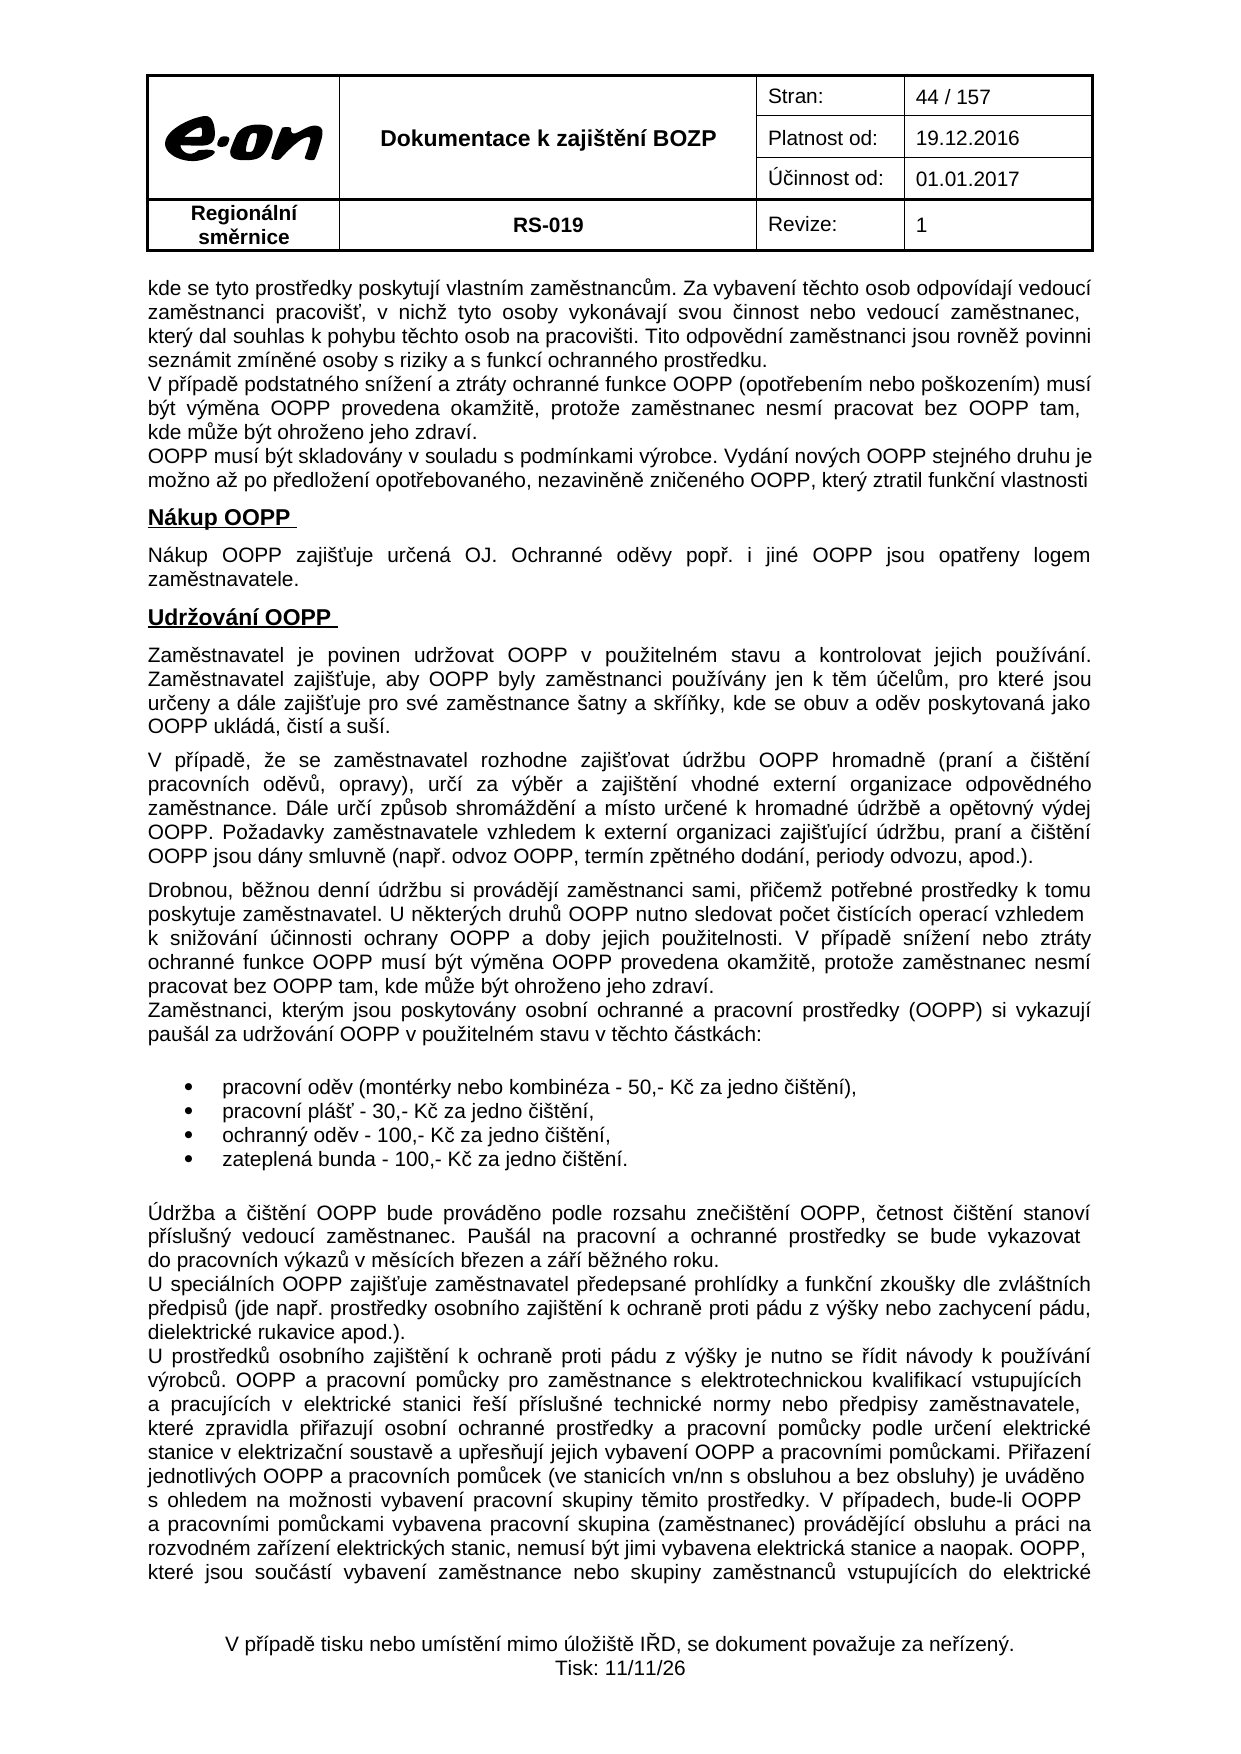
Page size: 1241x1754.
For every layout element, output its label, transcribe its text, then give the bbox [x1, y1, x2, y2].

text V případě, že se zaměstnavatel rozhodne zajišťovat údržbu OOPP hromadně (praní a čištění pracovních oděvů, opravy), určí za výběr a zajištění vhodné externí organizace odpovědného zaměstnance. Dále určí způsob shromáždění a místo určené k hromadné údržbě a opětovný výdej OOPP. Požadavky zaměstnavatele vzhledem k externí organizaci zajišťující údržbu, praní a čištění OOPP jsou dány smluvně (např. odvoz OOPP, termín zpětného dodání, periody odvozu, apod.). [148, 748, 1092, 868]
text OOPP musí být skladovány v souladu s podmínkami výrobce. Vydání nových OOPP stejného druhu je možno až po předložení opotřebovaného, nezaviněně zničeného OOPP, který ztratil funkční vlastnosti [148, 444, 1092, 492]
text Údržba a čištění OOPP bude prováděno podle rozsahu znečištění OOPP, četnost čištění stanoví příslušný vedoucí zaměstnanec. Paušál na pracovní a ochranné prostředky se bude vykazovat do pracovních výkazů v měsících březen a září běžného roku. [148, 1200, 1092, 1272]
list ochranný oděv - 100,- Kč za jedno čištění, [185, 1123, 1092, 1147]
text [148, 276, 1092, 372]
text Zaměstnanci, kterým jsou poskytovány osobní ochranné a pracovní prostředky (OOPP) si vykazují paušál za udržování OOPP v použitelném stavu v těchto částkách: [148, 998, 1092, 1046]
text Zaměstnavatel je povinen udržovat OOPP v použitelném stavu a kontrolovat jejich používání. Zaměstnavatel zajišťuje, aby OOPP byly zaměstnanci používány jen k těm účelům, pro které jsou určeny a dále zajišťuje pro své zaměstnance šatny a skříňky, kde se obuv a oděv poskytovaná jako OOPP ukládá, čistí a suší. [148, 642, 1092, 738]
list pracovní plášť - 30,- Kč za jedno čištění, [185, 1099, 1092, 1123]
title Udržování OOPP [148, 603, 1092, 630]
text Nákup OOPP zajišťuje určená OJ. Ochranné oděvy popř. i jiné OOPP jsou opatřeny logem zaměstnavatele. [148, 543, 1092, 591]
title Nákup OOPP [148, 504, 1092, 531]
text U speciálních OOPP zajišťuje zaměstnavatel předepsané prohlídky a funkční zkoušky dle zvláštních předpisů (jde např. prostředky osobního zajištění k ochraně proti pádu z výšky nebo zachycení pádu, dielektrické rukavice apod.). [148, 1272, 1092, 1344]
list zateplená bunda - 100,- Kč za jedno čištění. [185, 1147, 1092, 1171]
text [148, 1344, 1092, 1584]
text V případě podstatného snížení a ztráty ochranné funkce OOPP (opotřebením nebo poškozením) musí být výměna OOPP provedena okamžitě, protože zaměstnanec nesmí pracovat bez OOPP tam, kde může být ohroženo jeho zdraví. [148, 372, 1092, 444]
text Drobnou, běžnou denní údržbu si provádějí zaměstnanci sami, přičemž potřebné prostředky k tomu poskytuje zaměstnavatel. U některých druhů OOPP nutno sledovat počet čistících operací vzhledem k snižování účinnosti ochrany OOPP a doby jejich použitelnosti. V případě snížení nebo ztráty ochranné funkce OOPP musí být výměna OOPP provedena okamžitě, protože zaměstnanec nesmí pracovat bez OOPP tam, kde může být ohroženo jeho zdraví. [148, 878, 1092, 998]
list pracovní oděv (montérky nebo kombinéza - 50,- Kč za jedno čištění), [185, 1075, 1092, 1099]
